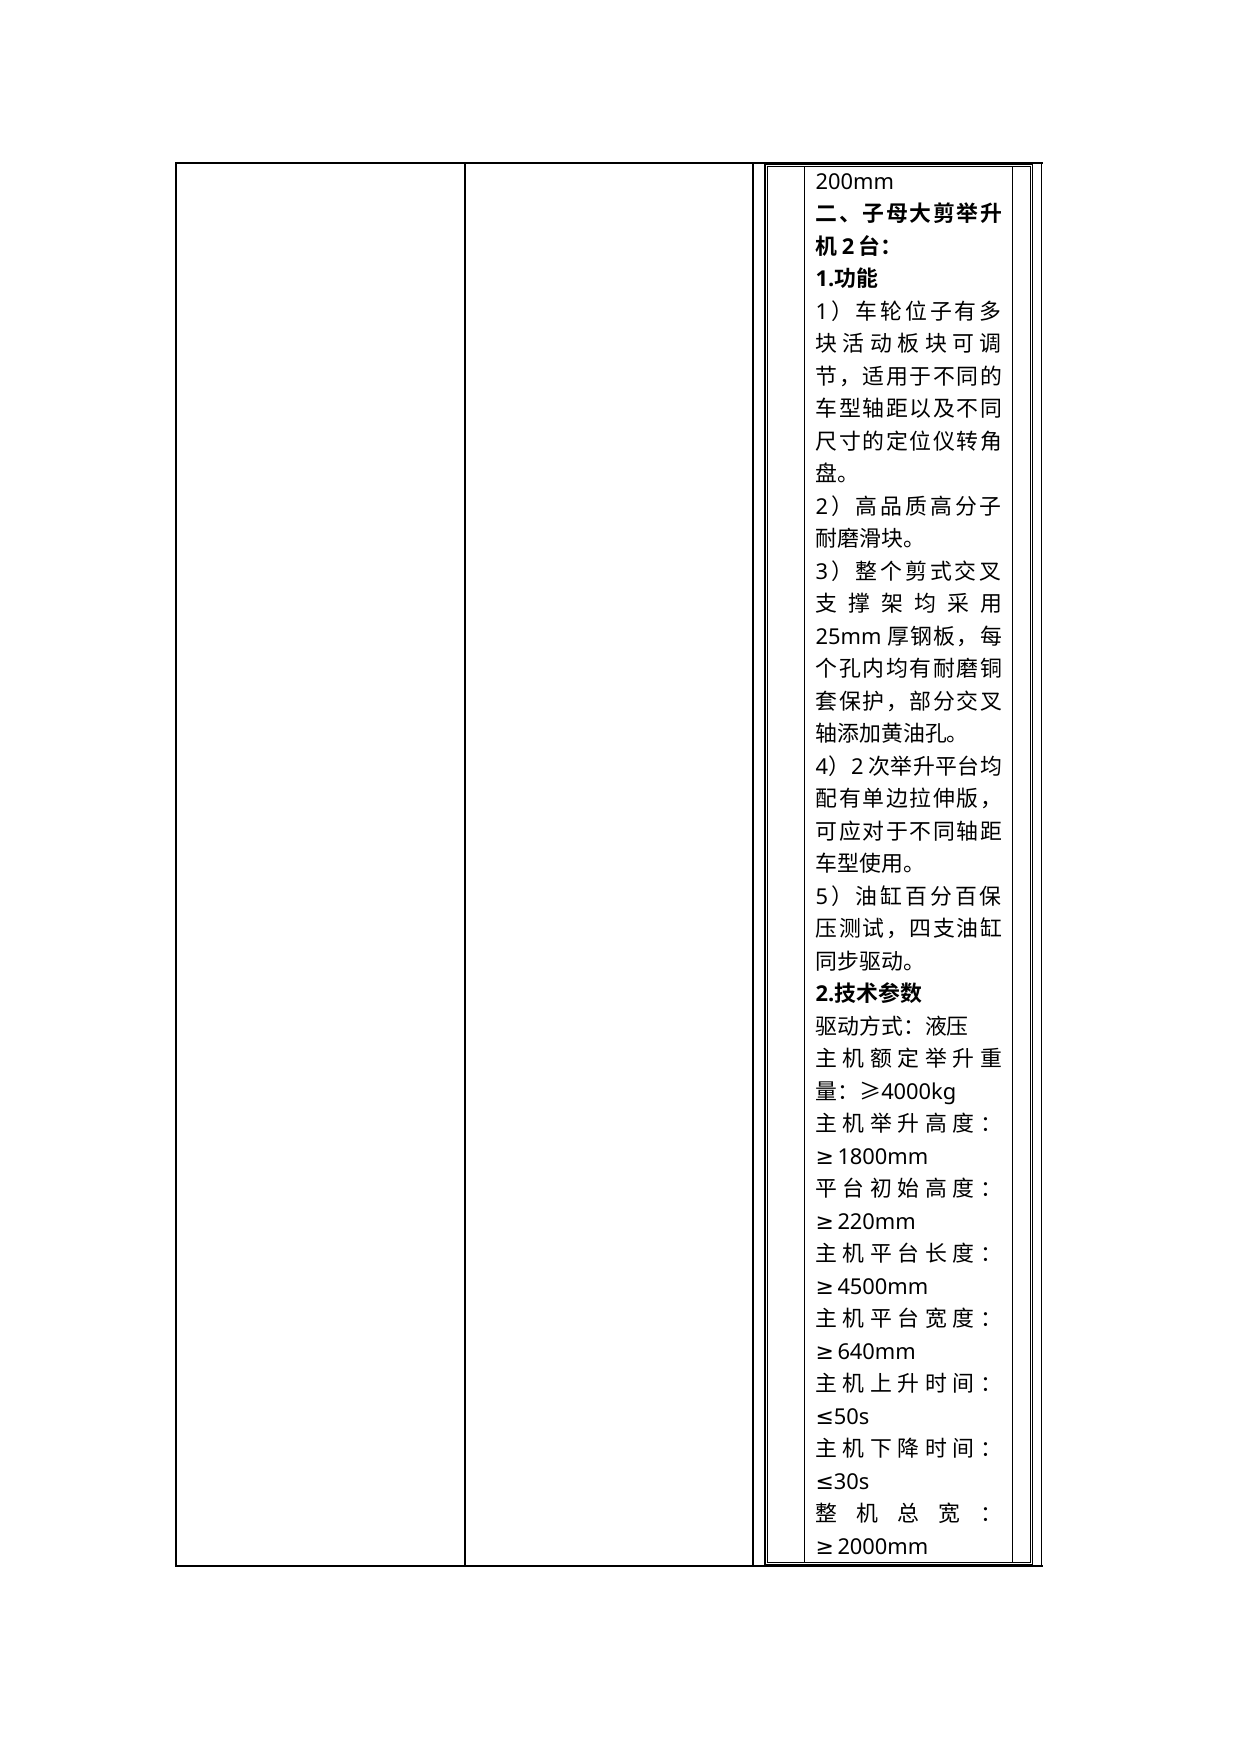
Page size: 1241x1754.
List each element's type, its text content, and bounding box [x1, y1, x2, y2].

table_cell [1033, 164, 1041, 1565]
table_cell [1013, 167, 1030, 1562]
table_cell [466, 164, 752, 1565]
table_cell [768, 167, 804, 1562]
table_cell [754, 164, 764, 1565]
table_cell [805, 167, 1012, 1562]
table_cell 1 [177, 164, 464, 1565]
